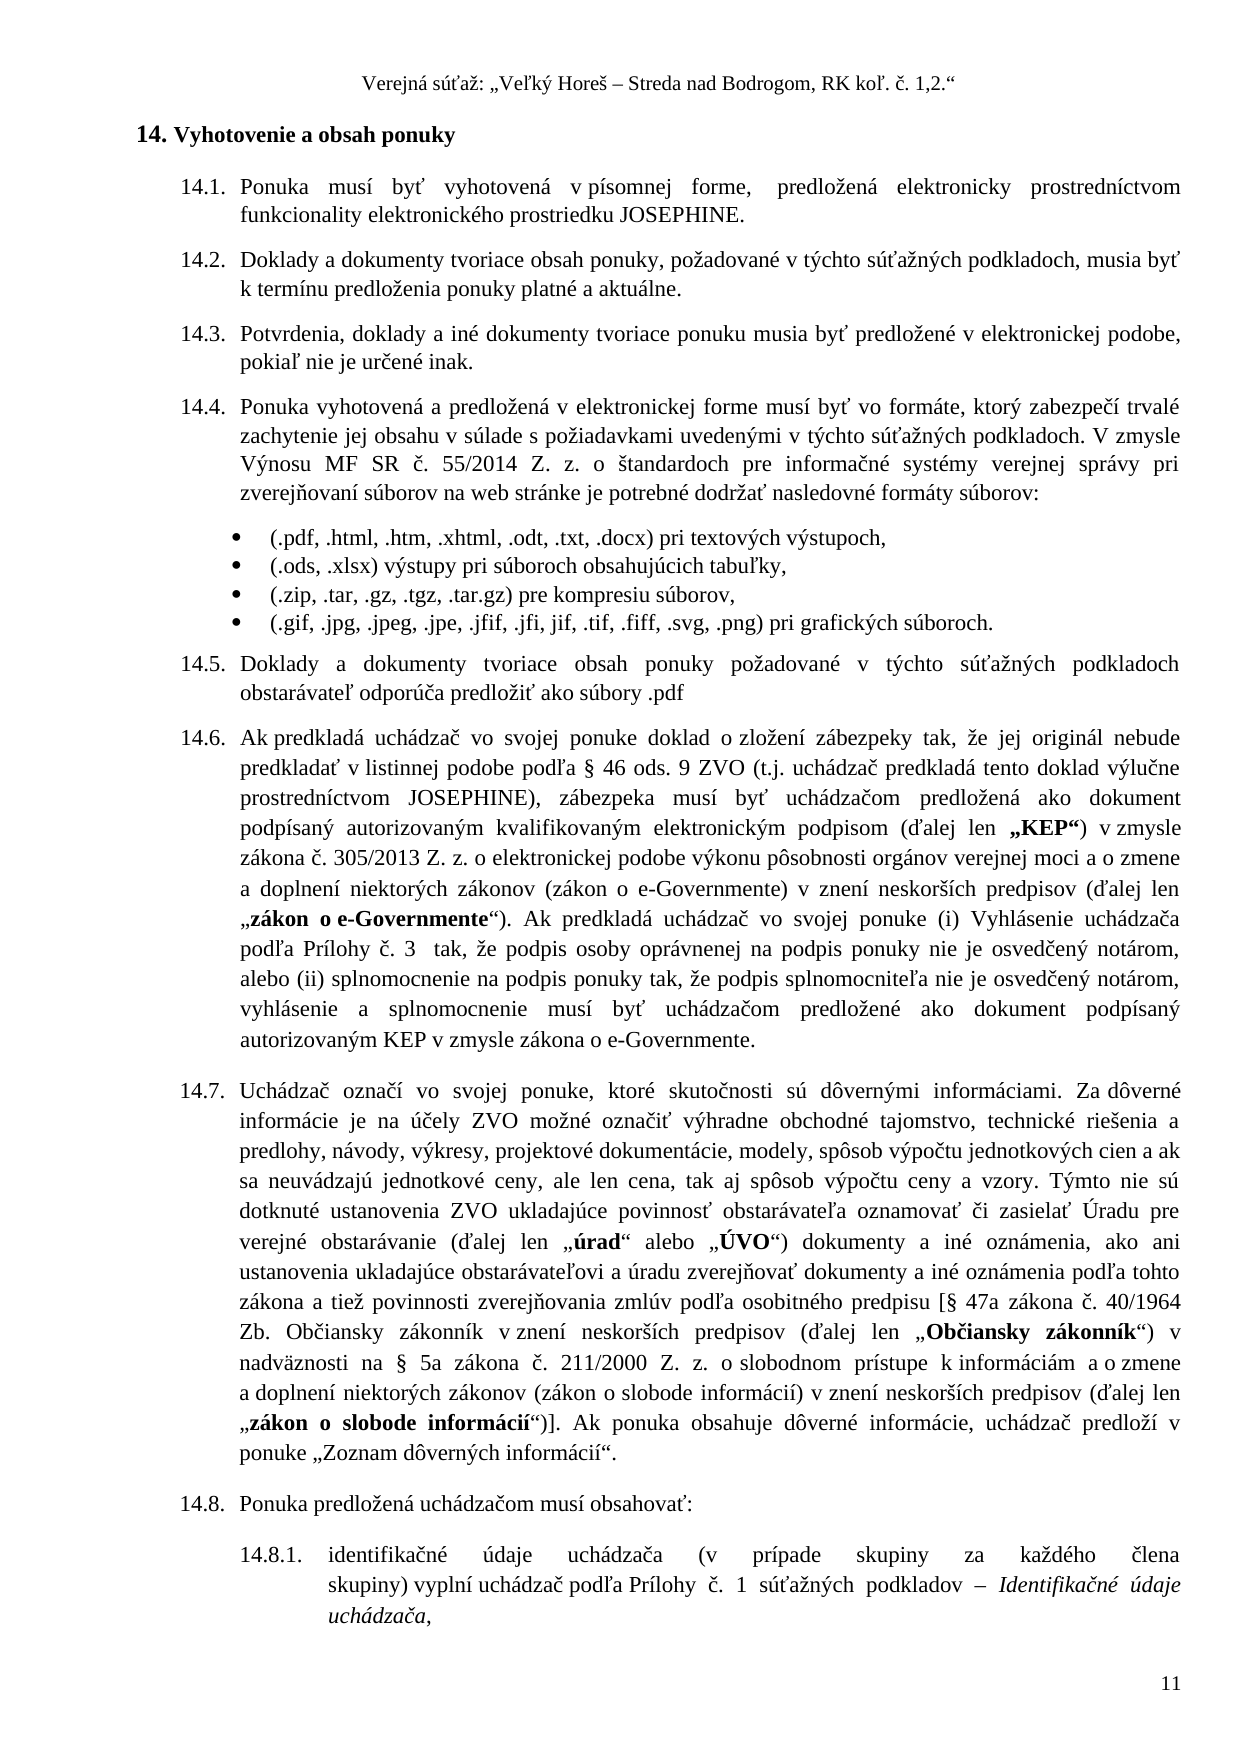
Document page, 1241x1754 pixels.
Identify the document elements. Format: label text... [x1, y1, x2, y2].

list Doklady a dokumenty tvoriace obsah ponuky, požadované v týchto súťažných podkladoch, musia byť k termínu predloženia ponuky platné a aktuálne. [180, 246, 1181, 301]
list identifikačné údaje uchádzača (v prípade skupiny za každého člena skupiny) vyplní uchádzač podľa Prílohy č. 1 súťažných podkladov – Identifikačné údaje uchádzača, [239, 1541, 1181, 1628]
list (.gif, .jpg, .jpeg, .jpe, .jfif, .jfi, jif, .tif, .fiff, .svg, .png) pri grafických súboroch. [232, 609, 1181, 636]
list (.pdf, .html, .htm, .xhtml, .odt, .txt, .docx) pri textových výstupoch, [232, 524, 1181, 550]
list Ak predkladá uchádzač vo svojej ponuke doklad o zložení zábezpeky tak, že jej originál nebude predkladať v listinnej podobe podľa § 46 ods. 9 ZVO (t.j. uchádzač predkladá tento doklad výlučne prostredníctvom JOSEPHINE), zábezpeka musí byť uchádzačom predložená ako dokument podpísaný autorizovaným kvalifikovaným elektronickým podpisom (ďalej len „KEP“) v zmysle zákona č. 305/2013 Z. z. o elektronickej podobe výkonu pôsobnosti orgánov verejnej moci a o zmene a doplnení niektorých zákonov (zákon o e-Governmente) v znení neskorších predpisov (ďalej len „zákon o e-Governmente“). Ak predkladá uchádzač vo svojej ponuke (i) Vyhlásenie uchádzača podľa Prílohy č. 3 tak, že podpis osoby oprávnenej na podpis ponuky nie je osvedčený notárom, alebo (ii) splnomocnenie na podpis ponuky tak, že podpis splnomocniteľa nie je osvedčený notárom, vyhlásenie a splnomocnenie musí byť uchádzačom predložené ako dokument podpísaný autorizovaným KEP v zmysle zákona o e-Governmente. [180, 724, 1181, 1052]
list Potvrdenia, doklady a iné dokumenty tvoriace ponuku musia byť predložené v elektronickej podobe, pokiaľ nie je určené inak. [180, 320, 1181, 375]
list (.zip, .tar, .gz, .tgz, .tar.gz) pre kompresiu súborov, [232, 581, 1181, 607]
list Ponuka vyhotovená a predložená v elektronickej forme musí byť vo formáte, ktorý zabezpečí trvalé zachytenie jej obsahu v súlade s požiadavkami uvedenými v týchto súťažných podkladoch. V zmysle Výnosu MF SR č. 55/2014 Z. z. o štandardoch pre informačné systémy verejnej správy pri zverejňovaní súborov na web stránke je potrebné dodržať nasledovné formáty súborov: [180, 393, 1181, 505]
list (.ods, .xlsx) výstupy pri súboroch obsahujúcich tabuľky, [232, 552, 1181, 579]
list Ponuka musí byť vyhotovená v písomnej forme, predložená elektronicky prostredníctvom funkcionality elektronického prostriedku JOSEPHINE. [180, 173, 1181, 228]
list Ponuka predložená uchádzačom musí obsahovať: [179, 1490, 1181, 1517]
list Uchádzač označí vo svojej ponuke, ktoré skutočnosti sú dôvernými informáciami. Za dôverné informácie je na účely ZVO možné označiť výhradne obchodné tajomstvo, technické riešenia a predlohy, návody, výkresy, projektové dokumentácie, modely, spôsob výpočtu jednotkových cien a ak sa neuvádzajú jednotkové ceny, ale len cena, tak aj spôsob výpočtu ceny a vzory. Týmto nie sú dotknuté ustanovenia ZVO ukladajúce povinnosť obstarávateľa oznamovať či zasielať Úradu pre verejné obstarávanie (ďalej len „úrad“ alebo „ÚVO“) dokumenty a iné oznámenia, ako ani ustanovenia ukladajúce obstarávateľovi a úradu zverejňovať dokumenty a iné oznámenia podľa tohto zákona a tiež povinnosti zverejňovania zmlúv podľa osobitného predpisu [§ 47a zákona č. 40/1964 Zb. Občiansky zákonník v znení neskorších predpisov (ďalej len „Občiansky zákonník“) v nadväznosti na § 5a zákona č. 211/2000 Z. z. o slobodnom prístupe k informáciám a o zmene a doplnení niektorých zákonov (zákon o slobode informácií) v znení neskorších predpisov (ďalej len „zákon o slobode informácií“)]. Ak ponuka obsahuje dôverné informácie, uchádzač predloží v ponuke „Zoznam dôverných informácií“. [179, 1077, 1181, 1466]
list Doklady a dokumenty tvoriace obsah ponuky požadované v týchto súťažných podkladoch obstarávateľ odporúča predložiť ako súbory .pdf [180, 650, 1181, 705]
list Vyhotovenie a obsah ponuky [136, 119, 1181, 148]
